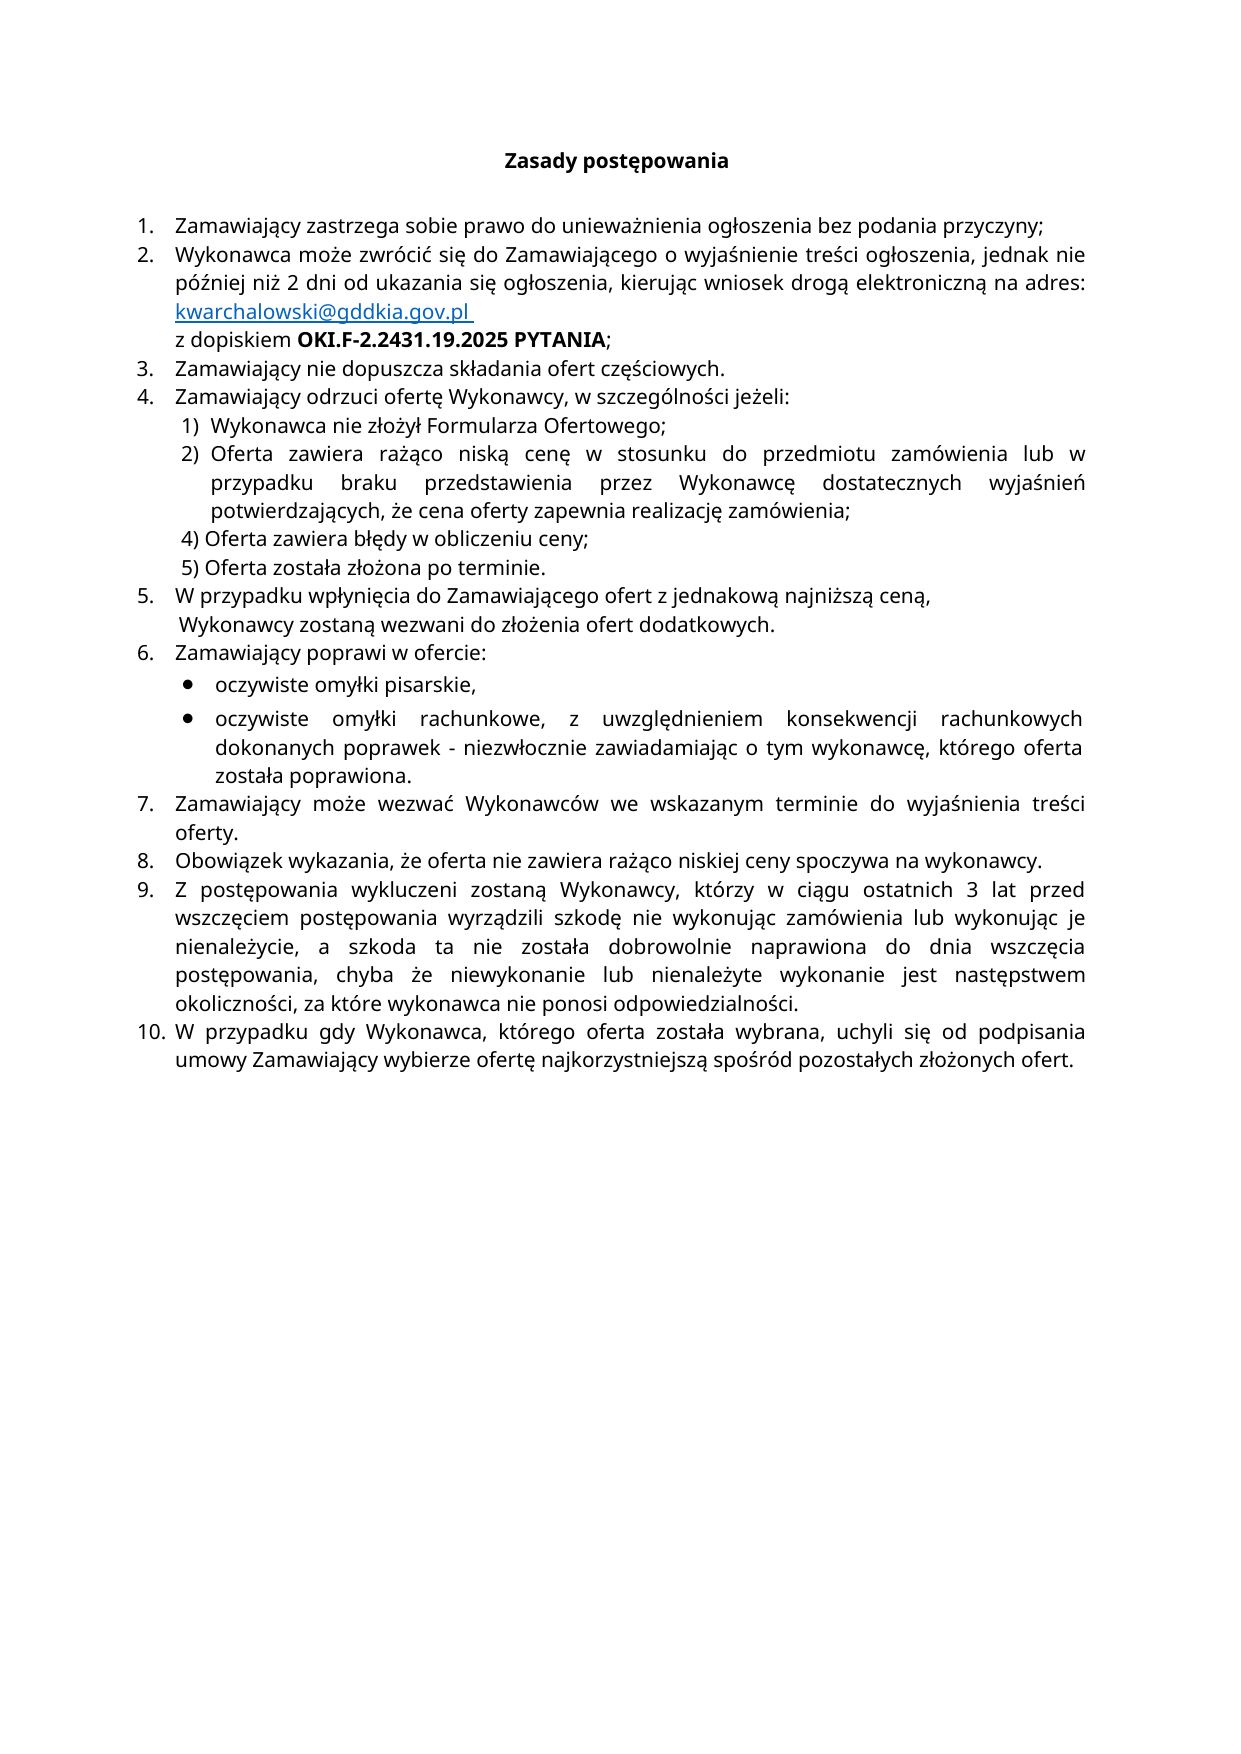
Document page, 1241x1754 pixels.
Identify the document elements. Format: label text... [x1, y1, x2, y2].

list Zamawiający może wezwać Wykonawców we wskazanym terminie do wyjaśnienia treści oferty. [137, 789, 1087, 846]
subtitle Zasady postępowania [145, 147, 1089, 175]
list W przypadku wpłynięcia do Zamawiającego ofert z jednakową najniższą ceną, [137, 581, 1087, 610]
text 4) Oferta zawiera błędy w obliczeniu ceny; [181, 524, 642, 553]
list Wykonawca może zwrócić się do Zamawiającego o wyjaśnienie treści ogłoszenia, jednak nie później niż 2 dni od ukazania się ogłoszenia, kierując wniosek drogą elektroniczną na adres: kwarchalowski@gddkia.gov.pl [137, 240, 1087, 325]
text z dopiskiem OKI.F-2.2431.19.2025 PYTANIA; [175, 325, 1087, 354]
list W przypadku gdy Wykonawca, którego oferta została wybrana, uchyli się od podpisania umowy Zamawiający wybierze ofertę najkorzystniejszą spośród pozostałych złożonych ofert. [137, 1017, 1087, 1074]
text 5) Oferta została złożona po terminie. [181, 553, 642, 581]
list Z postępowania wykluczeni zostaną Wykonawcy, którzy w ciągu ostatnich 3 lat przed wszczęciem postępowania wyrządzili szkodę nie wykonując zamówienia lub wykonując je nienależycie, a szkoda ta nie została dobrowolnie naprawiona do dnia wszczęcia postępowania, chyba że niewykonanie lub nienależyte wykonanie jest następstwem okoliczności, za które wykonawca nie ponosi odpowiedzialności. [137, 875, 1087, 1017]
list Zamawiający odrzuci ofertę Wykonawcy, w szczególności jeżeli: [137, 382, 1087, 411]
list oczywiste omyłki pisarskie, [181, 667, 1084, 700]
list Oferta zawiera rażąco niską cenę w stosunku do przedmiotu zamówienia lub w przypadku braku przedstawienia przez Wykonawcę dostatecznych wyjaśnień potwierdzających, że cena oferty zapewnia realizację zamówienia; [181, 439, 1087, 524]
list Zamawiający nie dopuszcza składania ofert częściowych. [136, 354, 1087, 382]
list Wykonawca nie złożył Formularza Ofertowego; [181, 411, 1087, 439]
text Wykonawcy zostaną wezwani do złożenia ofert dodatkowych. [178, 610, 1081, 638]
list Zamawiający poprawi w ofercie: [137, 638, 1087, 667]
list Zamawiający zastrzega sobie prawo do unieważnienia ogłoszenia bez podania przyczyny; [137, 212, 1087, 240]
list oczywiste omyłki rachunkowe, z uwzględnieniem konsekwencji rachunkowych dokonanych poprawek - niezwłocznie zawiadamiając o tym wykonawcę, którego oferta została poprawiona. [181, 700, 1084, 789]
list Obowiązek wykazania, że oferta nie zawiera rażąco niskiej ceny spoczywa na wykonawcy. [137, 846, 1087, 875]
